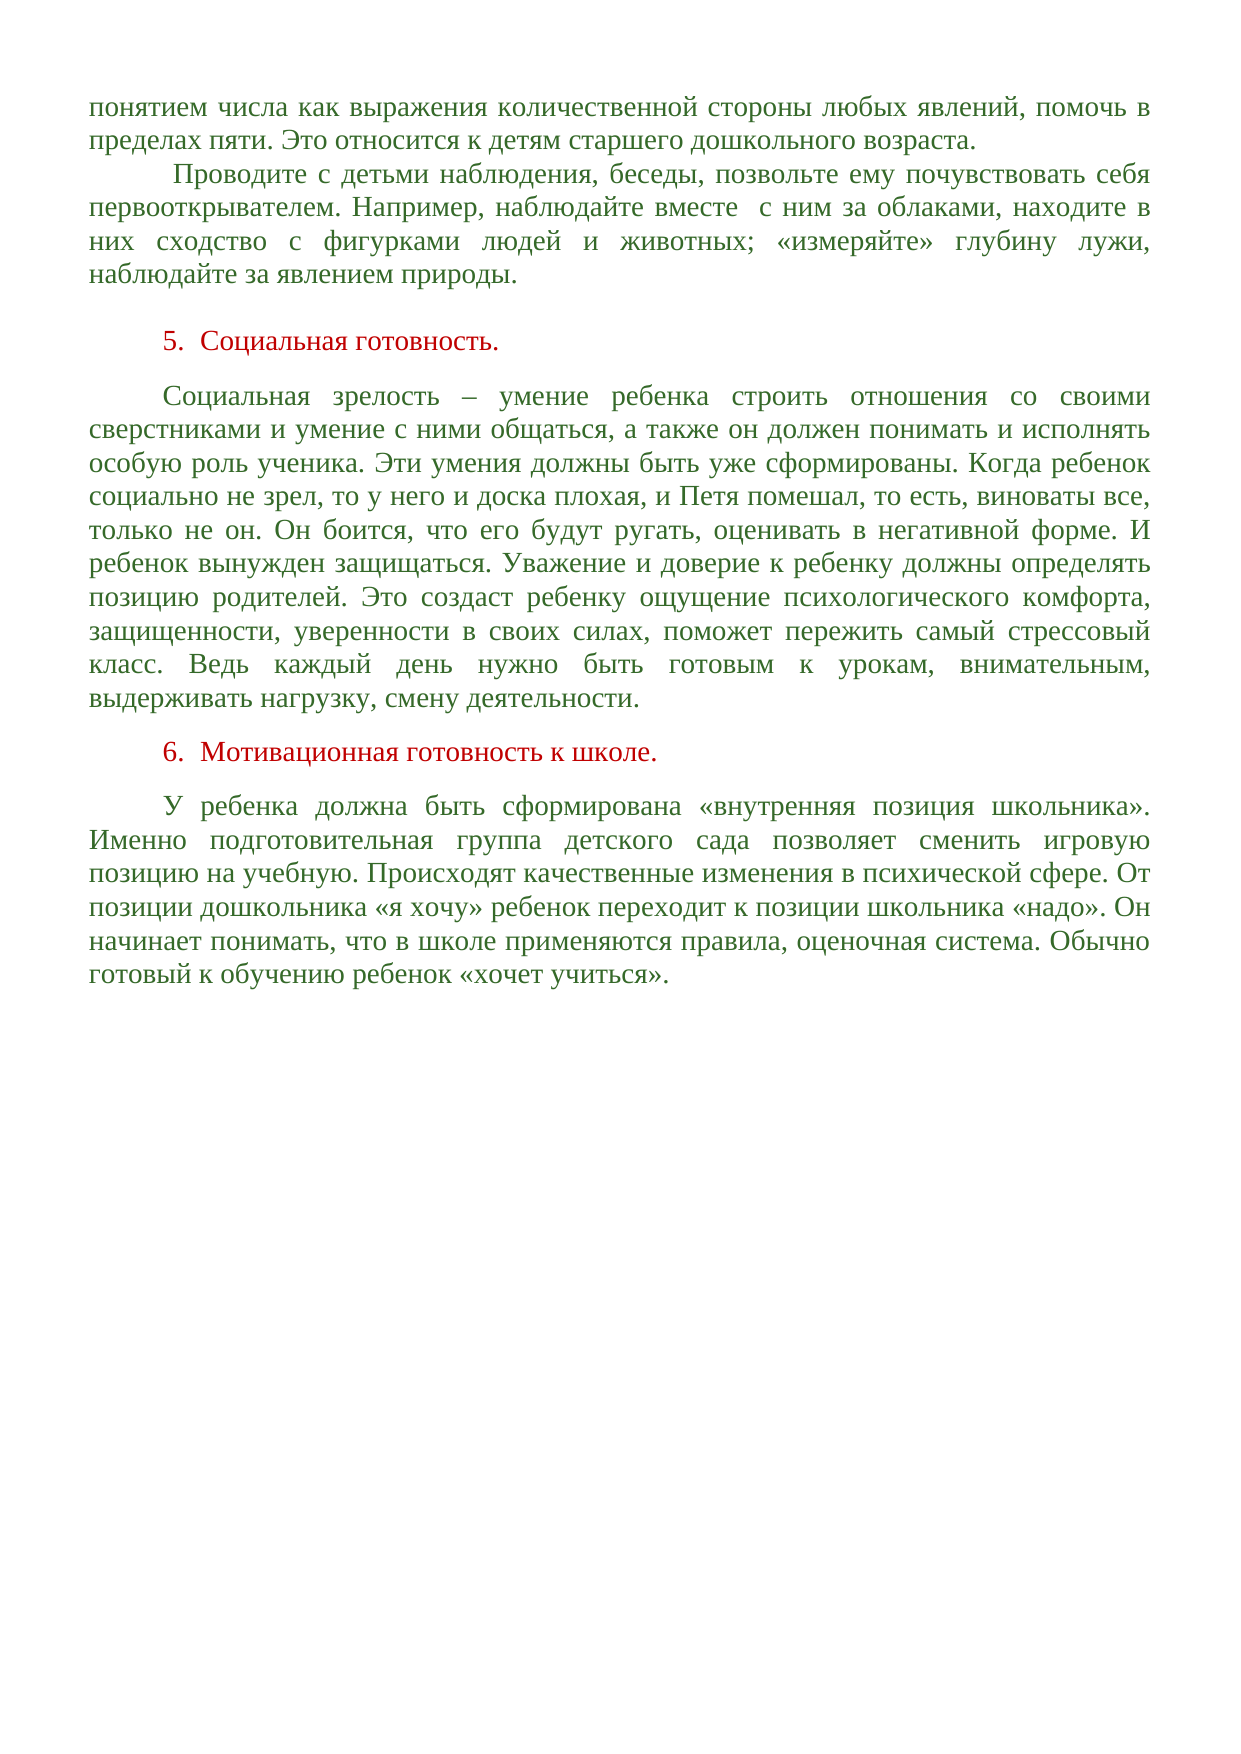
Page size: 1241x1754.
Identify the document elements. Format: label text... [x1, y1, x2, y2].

list Социальная готовность. [162, 323, 1152, 357]
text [89, 89, 1152, 156]
text У ребенка должна быть сформирована «внутренняя позиция школьника». Именно подготовительная группа детского сада позволяет сменить игровую позицию на учебную. Происходят качественные изменения в психической сфере. От позиции дошкольника «я хочу» ребенок переходит к позиции школьника «надо». Он начинает понимать, что в школе применяются правила, оценочная система. Обычно готовый к обучению ребенок «хочет учиться». [89, 788, 1152, 990]
text Социальная зрелость – умение ребенка строить отношения со своими сверстниками и умение с ними общаться, а также он должен понимать и исполнять особую роль ученика. Эти умения должны быть уже сформированы. Когда ребенок социально не зрел, то у него и доска плохая, и Петя помешал, то есть, виноваты все, только не он. Он боится, что его будут ругать, оценивать в негативной форме. И ребенок вынужден защищаться. Уважение и доверие к ребенку должны определять позицию родителей. Это создаст ребенку ощущение психологического комфорта, защищенности, уверенности в своих силах, поможет пережить самый стрессовый класс. Ведь каждый день нужно быть готовым к урокам, внимательным, выдерживать нагрузку, смену деятельности. [89, 378, 1152, 713]
list Мотивационная готовность к школе. [162, 734, 1152, 768]
text Проводите с детьми наблюдения, беседы, позвольте ему почувствовать себя первооткрывателем. Например, наблюдайте вместе с ним за облаками, находите в них сходство с фигурками людей и животных; «измеряйте» глубину лужи, наблюдайте за явлением природы. [89, 156, 1152, 290]
